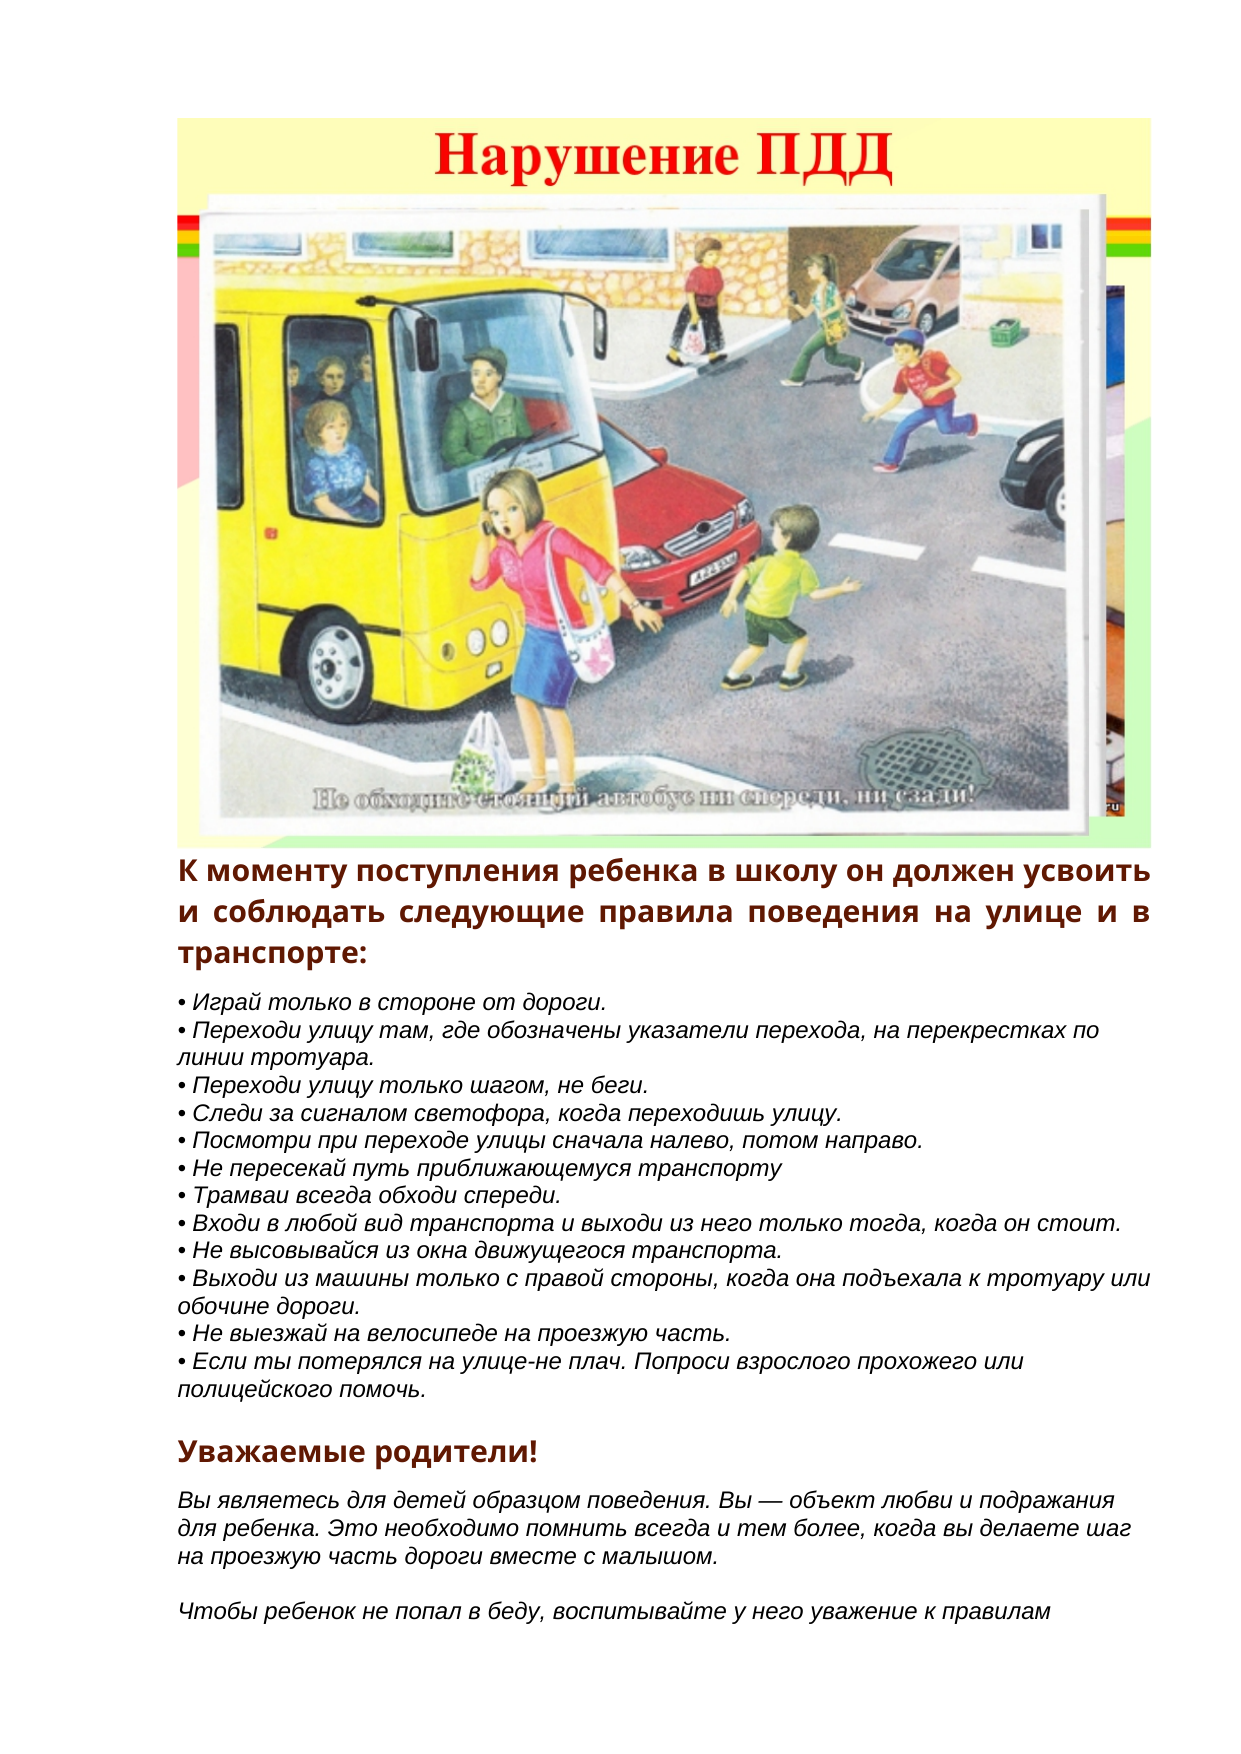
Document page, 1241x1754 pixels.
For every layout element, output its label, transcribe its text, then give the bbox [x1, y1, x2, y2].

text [177, 1486, 1152, 1624]
text • Играй только в стороне от дороги. • Переходи улицу там, где обозначены указатели перехода, на перекрестках по линии тротуара. • Переходи улицу только шагом, не беги. • Следи за сигналом светофора, когда переходишь улицу. • Посмотри при переходе улицы сначала налево, потом направо. • Не пересекай путь приближающемуся транспорту • Трамваи всегда обходи спереди. • Входи в любой вид транспорта и выходи из него только тогда, когда он стоит. • Не высовывайся из окна движущегося транспорта. • Выходи из машины только с правой стороны, когда она подъехала к тротуару или обочине дороги. • Не выезжай на велосипеде на проезжую часть. • Если ты потерялся на улице-не плач. Попроси взрослого прохожего или полицейского помочь. [177, 988, 1152, 1402]
picture [177, 118, 1152, 849]
text К моменту поступления ребенка в школу он должен усвоить и соблюдать следующие правила поведения на улице и в транспорте: [177, 849, 1152, 972]
text Уважаемые родители! [177, 1430, 1152, 1471]
